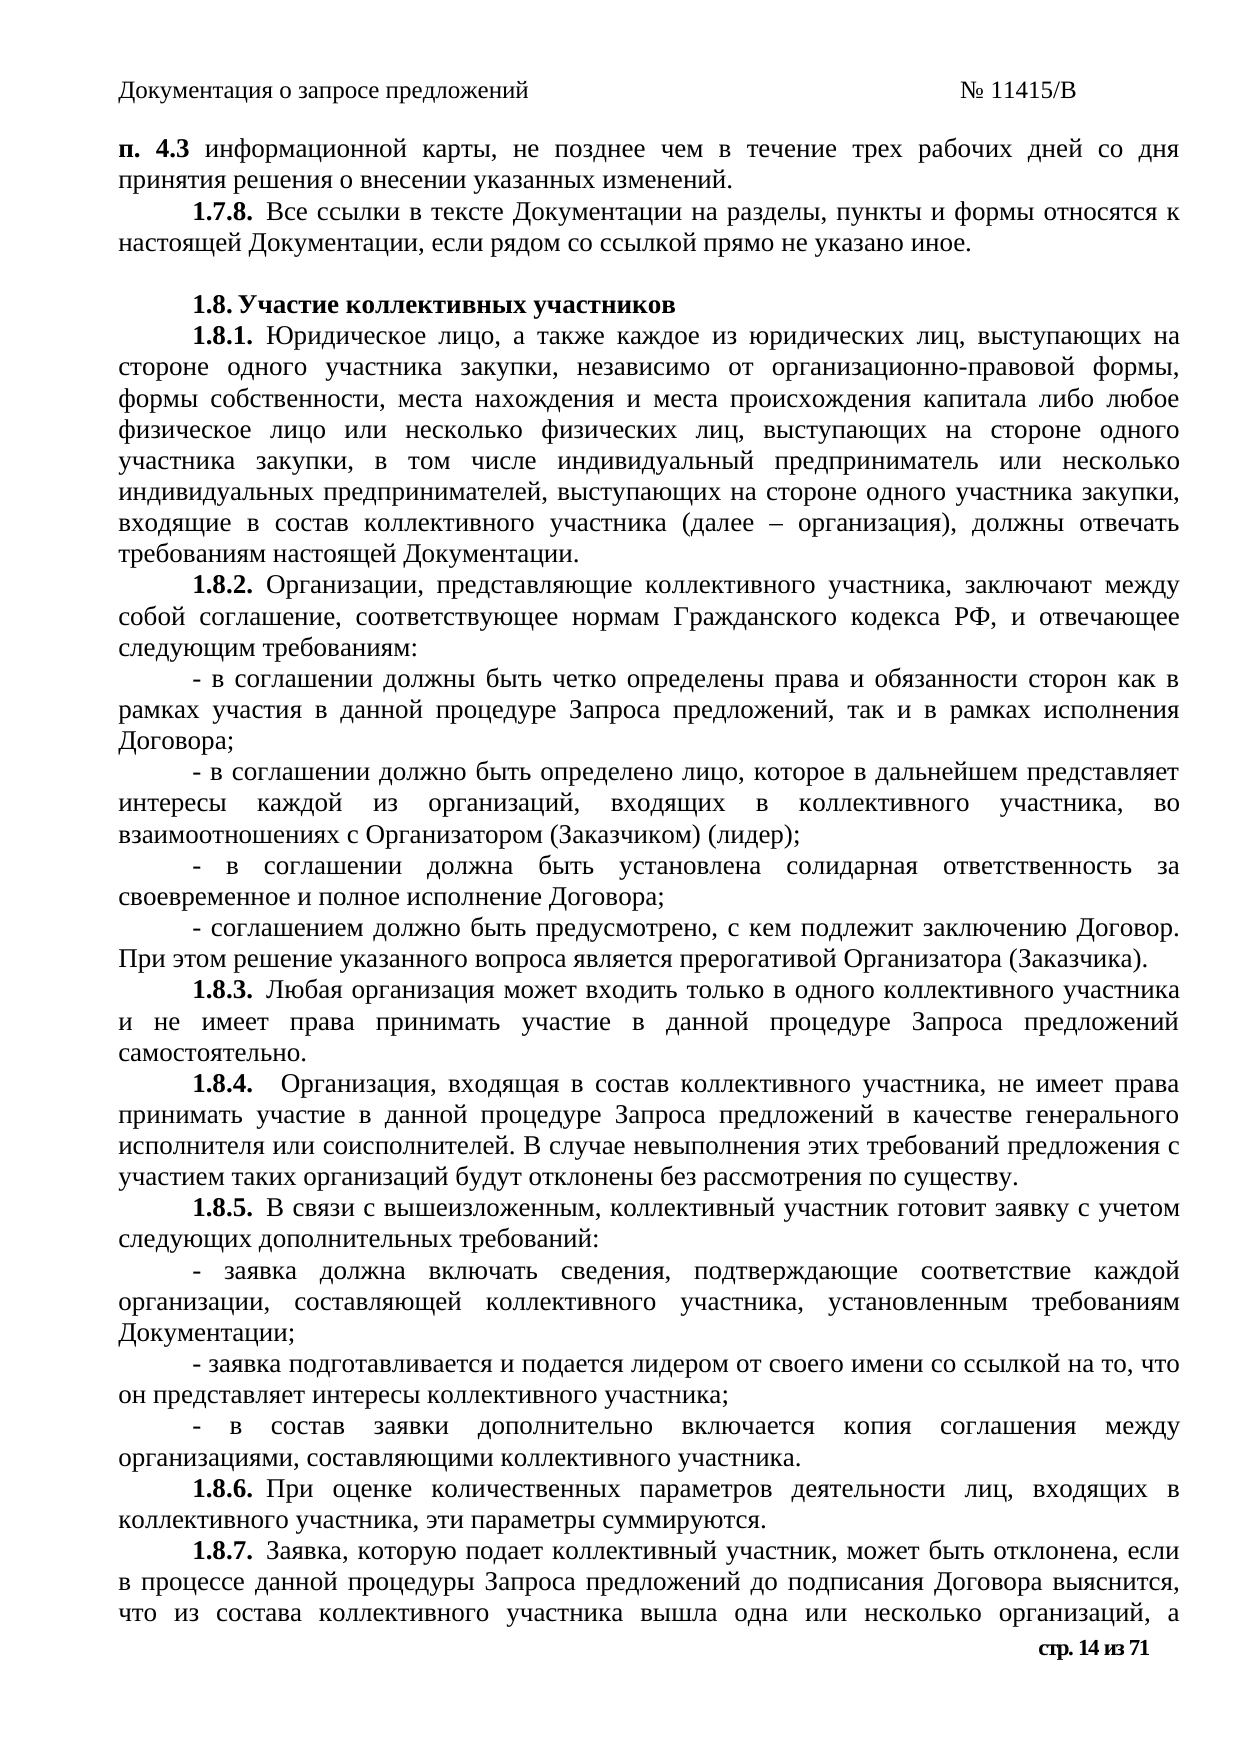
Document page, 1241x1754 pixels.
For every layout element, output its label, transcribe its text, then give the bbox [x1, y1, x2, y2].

list - в соглашении должна быть установлена солидарная ответственность за своевременное и полное исполнение Договора; [118, 849, 1181, 911]
list Организация, входящая в состав коллективного участника, не имеет права принимать участие в данной процедуре Запроса предложений в качестве генерального исполнителя или соисполнителей. В случае невыполнения этих требований предложения с участием таких организаций будут отклонены без рассмотрения по существу. [118, 1067, 1181, 1191]
list - соглашением должно быть предусмотрено, с кем подлежит заключению Договор. При этом решение указанного вопроса является прерогативой Организатора (Заказчика). [118, 911, 1181, 973]
list В связи с вышеизложенным, коллективный участник готовит заявку с учетом следующих дополнительных требований: [118, 1191, 1181, 1254]
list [118, 1534, 1181, 1627]
list - в соглашении должны быть четко определены права и обязанности сторон как в рамках участия в данной процедуре Запроса предложений, так и в рамках исполнения Договора; [118, 662, 1181, 755]
list Организации, представляющие коллективного участника, заключают между собой соглашение, соответствующее нормам Гражданского кодекса РФ, и отвечающее следующим требованиям: [118, 568, 1181, 662]
subtitle Участие коллективных участников [118, 288, 1181, 319]
list Все ссылки в тексте Документации на разделы, пункты и формы относятся к настоящей Документации, если рядом со ссылкой прямо не указано иное. [118, 195, 1181, 257]
text Юридическое лицо, а также каждое из юридических лиц, выступающих на стороне одного участника закупки, независимо от организационно-правовой формы, формы собственности, места нахождения и места происхождения капитала либо любое физическое лицо или несколько физических лиц, выступающих на стороне одного участника закупки, в том числе индивидуальный предприниматель или несколько индивидуальных предпринимателей, выступающих на стороне одного участника закупки, входящие в состав коллективного участника (далее – организация), должны отвечать требованиям настоящей Документации. [118, 319, 1181, 568]
list При оценке количественных параметров деятельности лиц, входящих в коллективного участника, эти параметры суммируются. [118, 1472, 1181, 1534]
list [118, 132, 1181, 195]
list Любая организация может входить только в одного коллективного участника и не имеет права принимать участие в данной процедуре Запроса предложений самостоятельно. [118, 973, 1181, 1067]
list - в состав заявки дополнительно включается копия соглашения между организациями, составляющими коллективного участника. [118, 1409, 1181, 1472]
list - заявка подготавливается и подается лидером от своего имени со ссылкой на то, что он представляет интересы коллективного участника; [118, 1347, 1181, 1409]
list - в соглашении должно быть определено лицо, которое в дальнейшем представляет интересы каждой из организаций, входящих в коллективного участника, во взаимоотношениях с Организатором (Заказчиком) (лидер); [118, 755, 1181, 849]
list - заявка должна включать сведения, подтверждающие соответствие каждой организации, составляющей коллективного участника, установленным требованиям Документации; [118, 1254, 1181, 1347]
